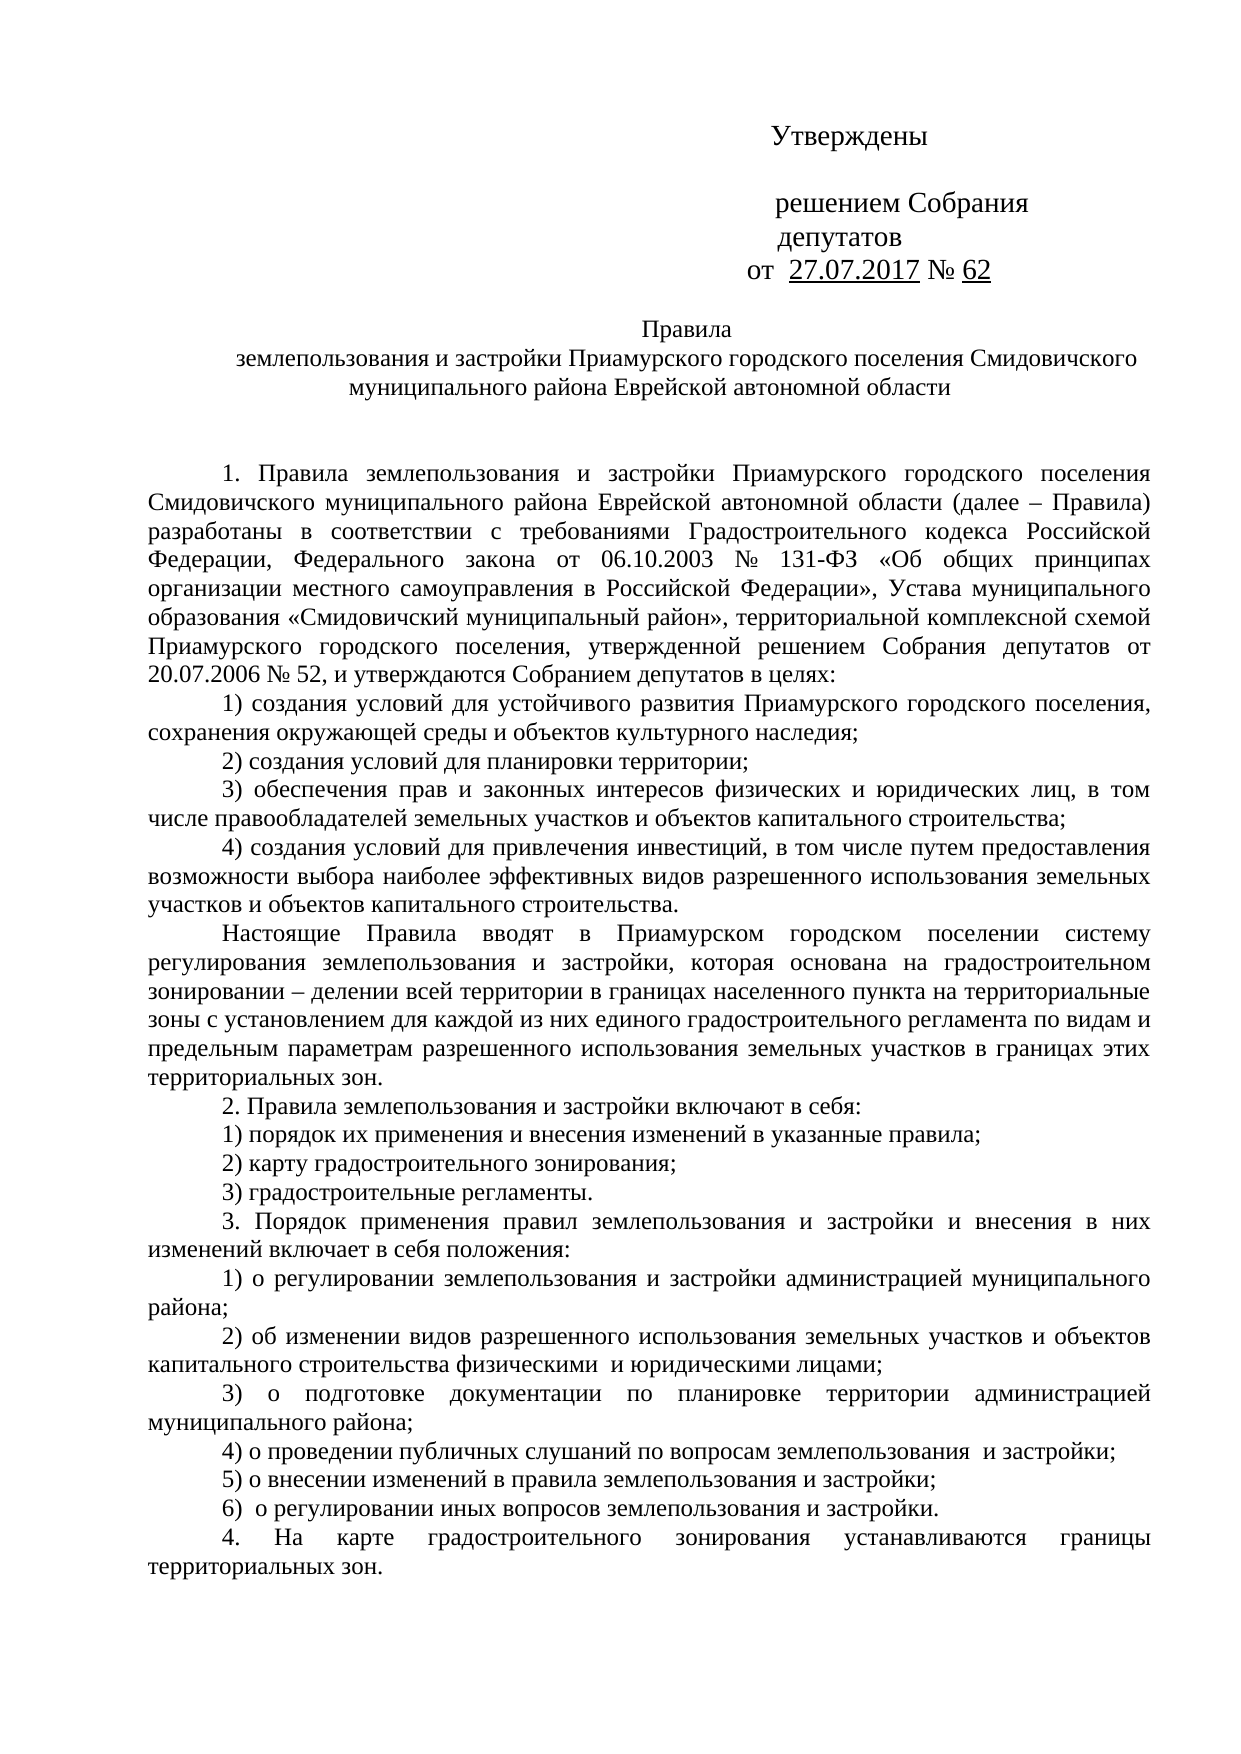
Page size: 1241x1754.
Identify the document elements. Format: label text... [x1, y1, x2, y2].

text 3) обеспечения прав и законных интересов физических и юридических лиц, в том числе правообладателей земельных участков и объектов капитального строительства; [148, 774, 1152, 832]
text 3) о подготовке документации по планировке территории администрацией муниципального района; [148, 1378, 1152, 1436]
text 1) порядок их применения и внесения изменений в указанные правила; [148, 1119, 1152, 1148]
text 5) о внесении изменений в правила землепользования и застройки; [148, 1464, 1152, 1493]
text 1) о регулировании землепользования и застройки администрацией муниципального района; [148, 1263, 1152, 1321]
text 2) карту градостроительного зонирования; [148, 1148, 1152, 1177]
text 4) создания условий для привлечения инвестиций, в том числе путем предоставления возможности выбора наиболее эффективных видов разрешенного использования земельных участков и объектов капитального строительства. [148, 832, 1152, 918]
text 4. На карте градостроительного зонирования устанавливаются границы территориальных зон. [148, 1522, 1152, 1579]
text землепользования и застройки Приамурского городского поселения Смидовичского муниципального района Еврейской автономной области [148, 343, 1152, 401]
text Настоящие Правила вводят в Приамурском городском поселении систему регулирования землепользования и застройки, которая основана на градостроительном зонировании – делении всей территории в границах населенного пункта на территориальные зоны с установлением для каждой из них единого градостроительного регламента по видам и предельным параметрам разрешенного использования земельных участков в границах этих территориальных зон. [148, 918, 1152, 1091]
text 1) создания условий для устойчивого развития Приамурского городского поселения, сохранения окружающей среды и объектов культурного наследия; [148, 688, 1152, 746]
text 3. Порядок применения правил землепользования и застройки и внесения в них изменений включает в себя положения: [148, 1206, 1152, 1263]
text 2) об изменении видов разрешенного использования земельных участков и объектов капитального строительства физическими и юридическими лицами; [148, 1321, 1152, 1378]
text 1. Правила землепользования и застройки Приамурского городского поселения Смидовичского муниципального района Еврейской автономной области (далее – Правила) разработаны в соответствии с требованиями Градостроительного кодекса Российской Федерации, Федерального закона от 06.10.2003 № 131-ФЗ «Об общих принципах организации местного самоуправления в Российской Федерации», Устава муниципального образования «Смидовичский муниципальный район», территориальной комплексной схемой Приамурского городского поселения, утвержденной решением Собрания депутатов от 20.07.2006 № 52, и утверждаются Собранием депутатов в целях: [148, 458, 1152, 688]
text Правила [148, 314, 1152, 343]
text Утверждены [148, 118, 1152, 152]
text 2. Правила землепользования и застройки включают в себя: [148, 1091, 1152, 1119]
text депутатов [148, 219, 1152, 252]
text от 27.07.2017 № 62 [148, 252, 1152, 286]
text 6) о регулировании иных вопросов землепользования и застройки. [148, 1493, 1152, 1522]
text 2) создания условий для планировки территории; [148, 746, 1152, 774]
text 4) о проведении публичных слушаний по вопросам землепользования и застройки; [148, 1436, 1152, 1464]
text решением Собрания [148, 185, 1152, 219]
text 3) градостроительные регламенты. [148, 1177, 1152, 1206]
